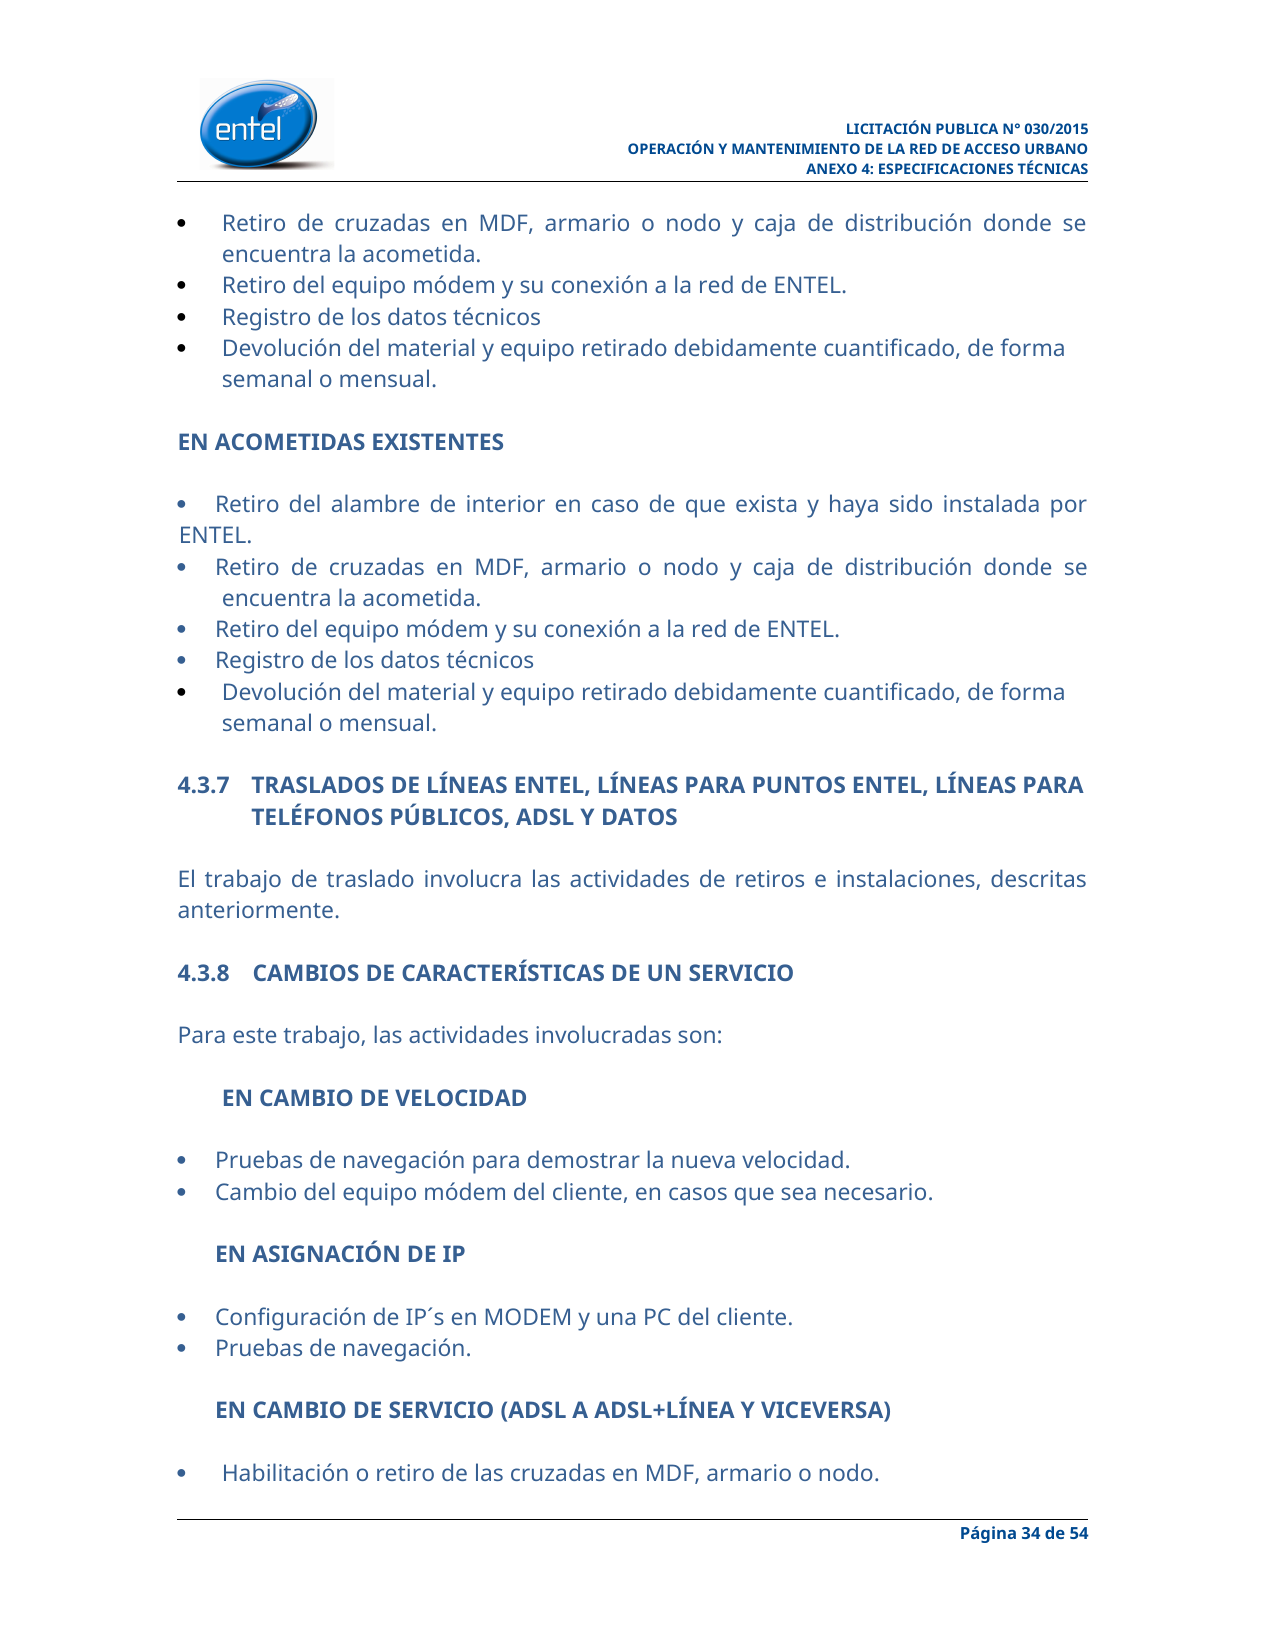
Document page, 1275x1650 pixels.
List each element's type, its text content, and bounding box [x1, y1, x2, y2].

list Configuración de IP´s en MODEM y una PC del cliente. [177, 1301, 1088, 1332]
text EN CAMBIO DE SERVICIO (ADSL A ADSL+LÍNEA Y VICEVERSA) [177, 1394, 1088, 1426]
list Pruebas de navegación para demostrar la nueva velocidad. [177, 1144, 1088, 1176]
list Registro de los datos técnicos [177, 301, 1088, 332]
list Pruebas de navegación. [177, 1332, 1088, 1363]
list Devolución del material y equipo retirado debidamente cuantificado, de forma semanal o mensual. [177, 676, 1088, 738]
text EN ACOMETIDAS EXISTENTES [177, 426, 1088, 457]
picture [199, 78, 335, 170]
list Retiro del alambre de interior en caso de que exista y haya sido instalada por ENTEL. [177, 488, 1088, 551]
text EN CAMBIO DE VELOCIDAD [177, 1082, 1088, 1113]
list Retiro del equipo módem y su conexión a la red de ENTEL. [177, 613, 1088, 644]
subtitle CAMBIOS DE CARACTERÍSTICAS DE UN SERVICIO [177, 957, 1088, 988]
list Retiro de cruzadas en MDF, armario o nodo y caja de distribución donde se encuentra la acometida. [177, 207, 1088, 269]
text EN ASIGNACIÓN DE IP [177, 1238, 1088, 1269]
text El trabajo de traslado involucra las actividades de retiros e instalaciones, descritas anteriormente. [177, 863, 1088, 926]
list Retiro del equipo módem y su conexión a la red de ENTEL. [177, 269, 1088, 301]
list Cambio del equipo módem del cliente, en casos que sea necesario. [177, 1176, 1088, 1207]
list Devolución del material y equipo retirado debidamente cuantificado, de forma semanal o mensual. [177, 332, 1088, 394]
list Habilitación o retiro de las cruzadas en MDF, armario o nodo. [177, 1457, 1088, 1488]
list Registro de los datos técnicos [177, 644, 1088, 676]
list Retiro de cruzadas en MDF, armario o nodo y caja de distribución donde se encuentra la acometida. [177, 551, 1088, 613]
text Para este trabajo, las actividades involucradas son: [177, 1019, 1088, 1051]
subtitle TRASLADOS DE LÍNEAS ENTEL, LÍNEAS PARA PUNTOS ENTEL, LÍNEAS PARA TELÉFONOS PÚBLICOS, ADSL Y DATOS [177, 769, 1088, 832]
